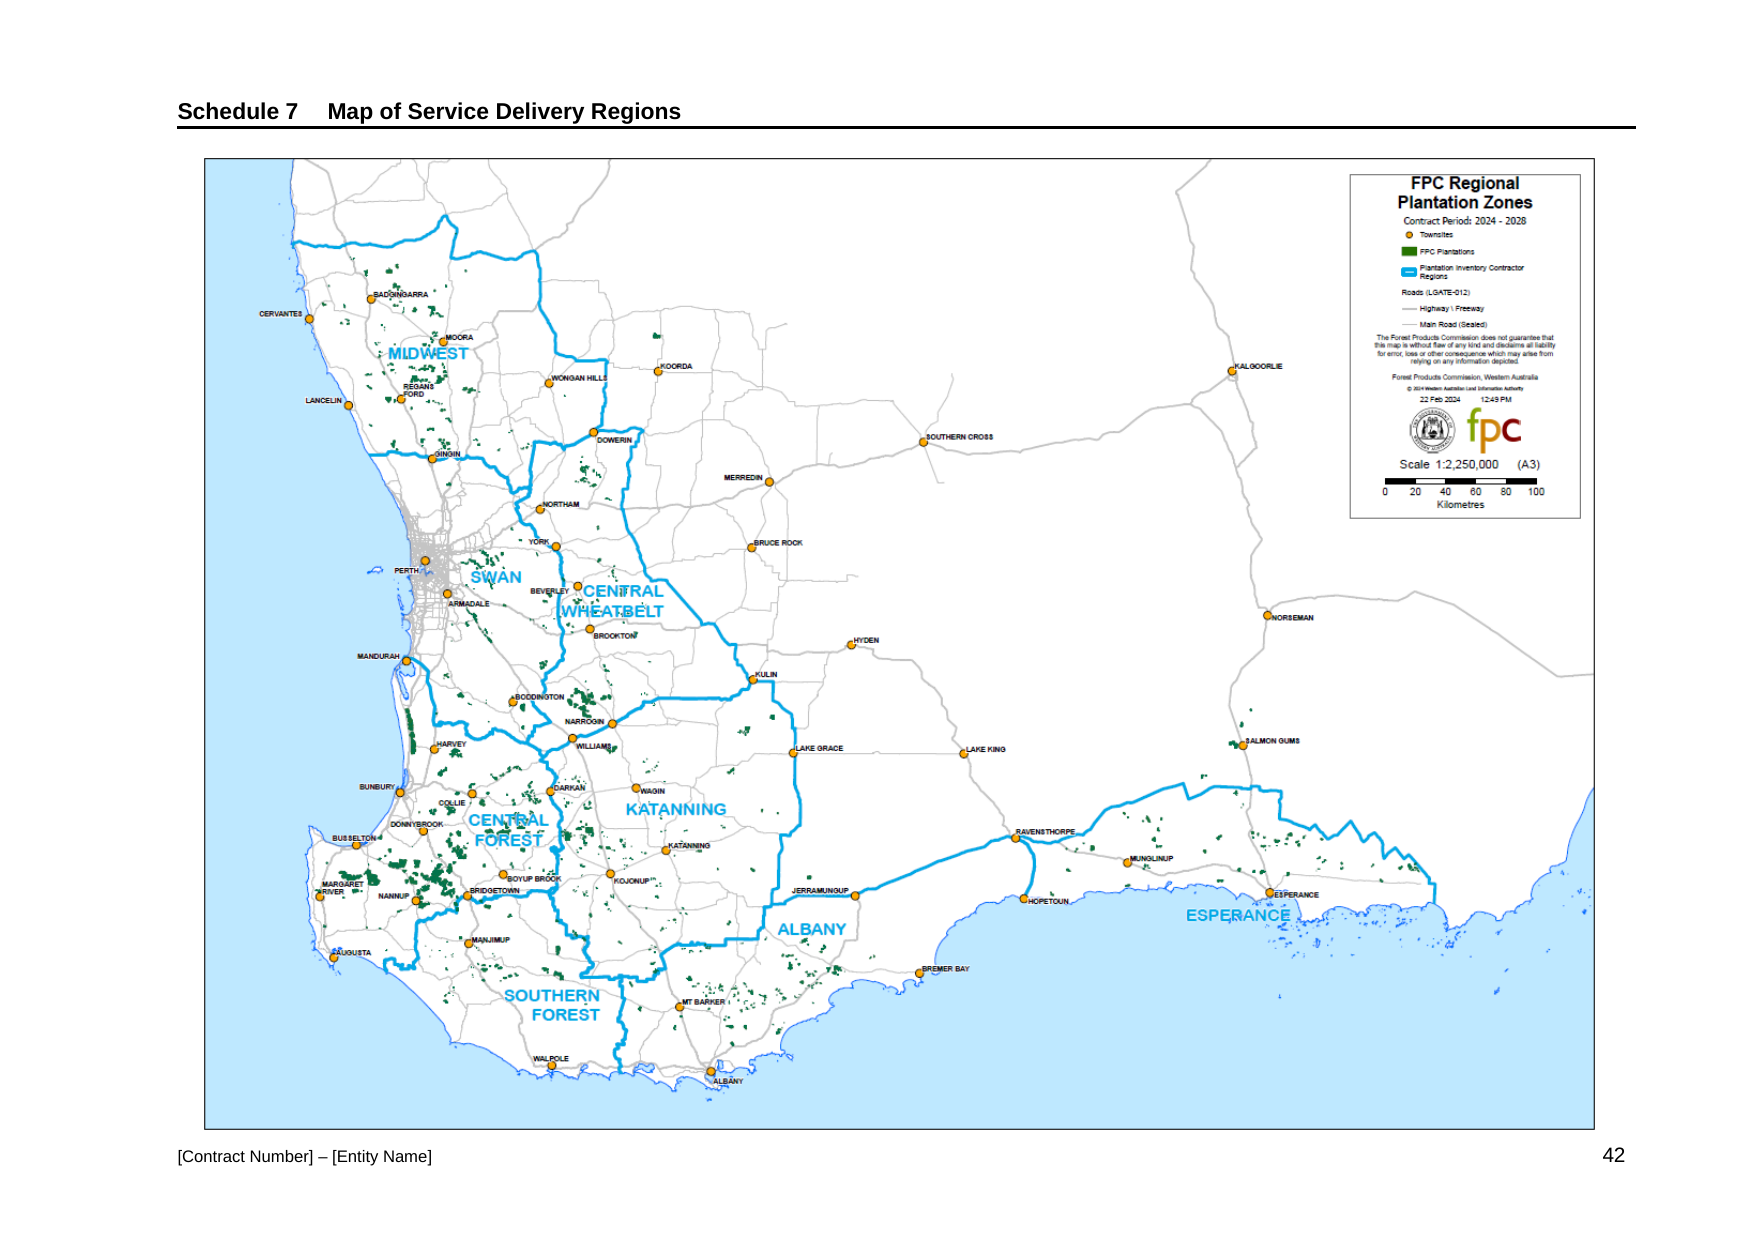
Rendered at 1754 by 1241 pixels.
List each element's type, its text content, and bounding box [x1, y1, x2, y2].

picture [201, 156, 1597, 1132]
text Schedule 7 Map of Service Delivery Regions [177, 98, 1636, 126]
